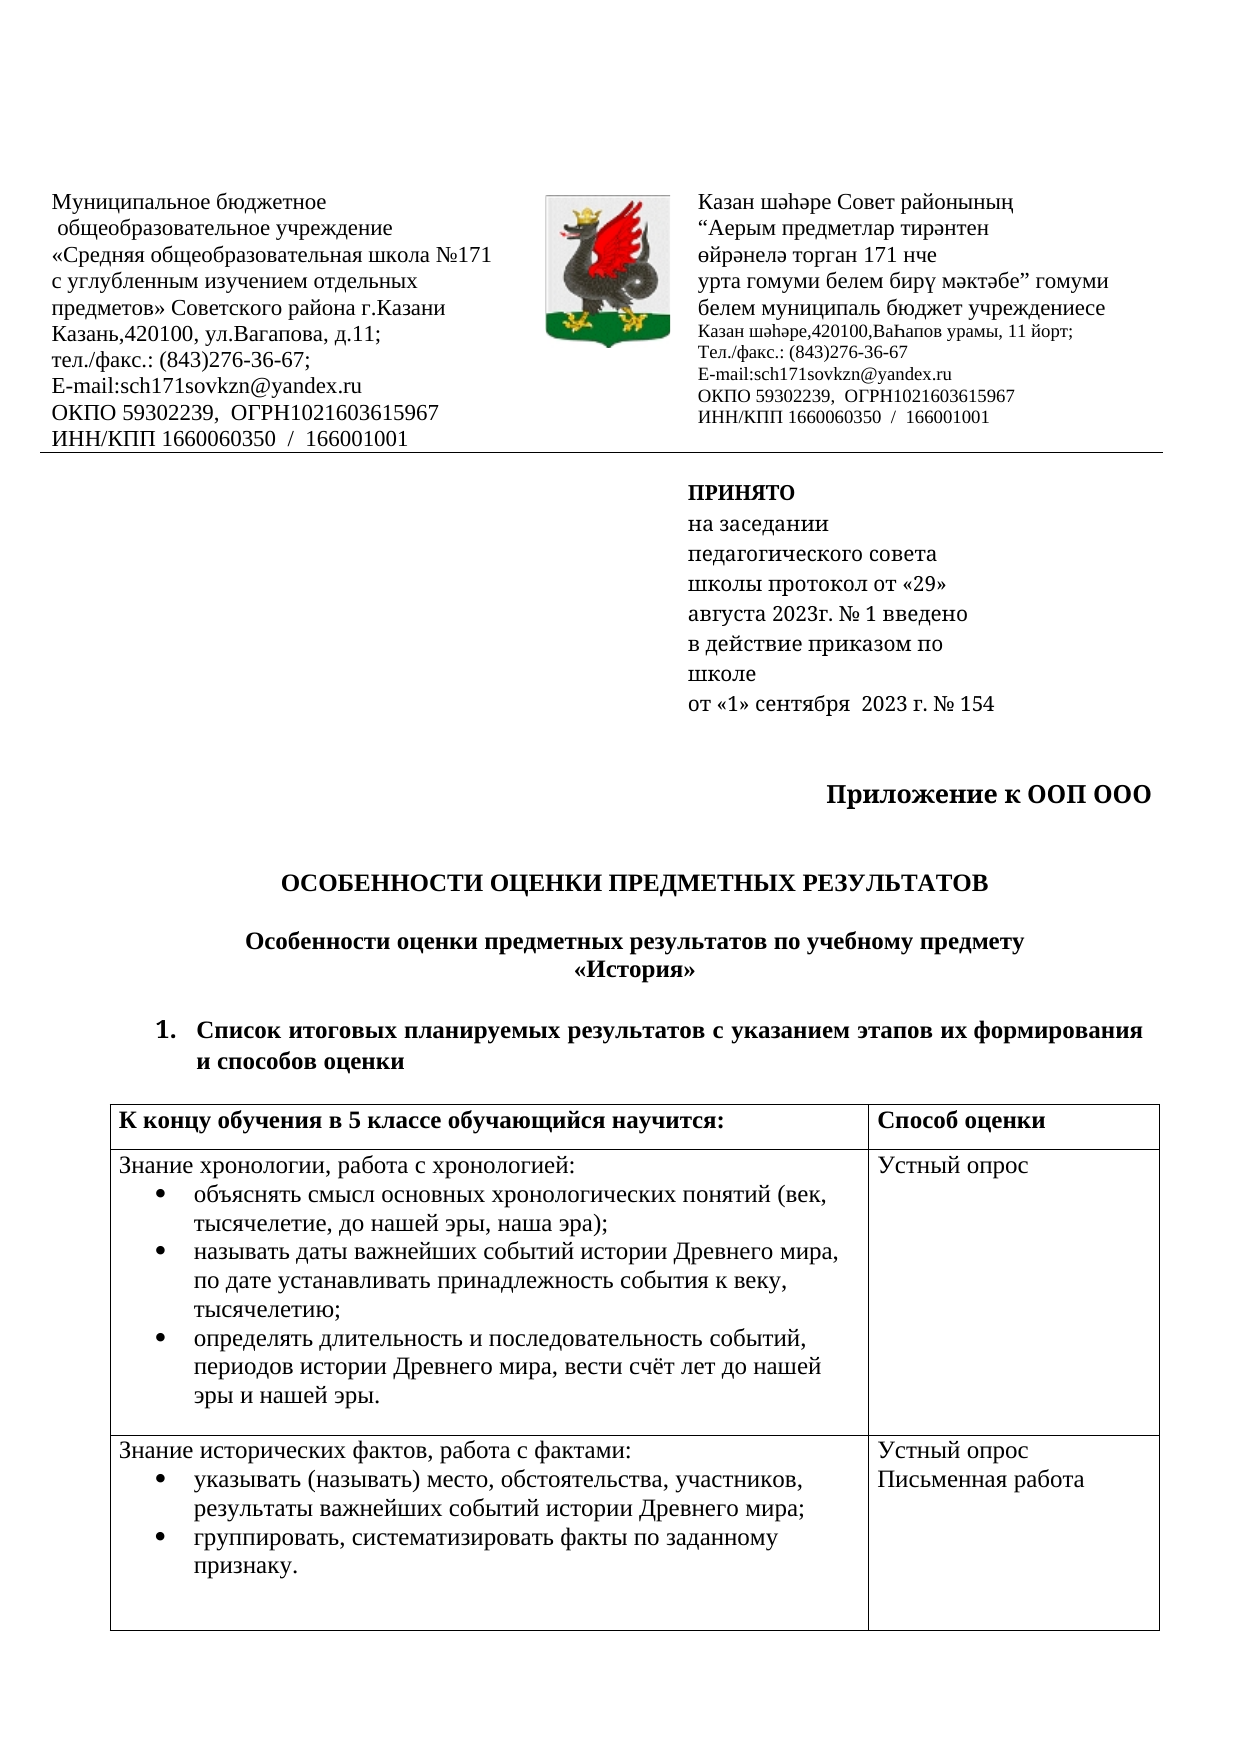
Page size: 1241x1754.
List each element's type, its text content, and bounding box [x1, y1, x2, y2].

text «История» [168, 954, 1101, 983]
table_header Казан шәһәре Совет районының “Аерым предметлар тирәнтен өйрәнелә торган 171 нче урта гомуми белем бирү мәктәбе” гомуми белем муниципаль бюджет учреждениесе Казан шәһәре,420100,ВаҺапов урамы, 11 йорт; Тел./факс.: (843)276-36-67 E-mail:sch171sovkzn@yandex.ru ОКПО 59302239, ОГРН1021603615967 ИНН/КПП 1660060350 / 166001001 [686, 135, 1162, 452]
table_header Способ оценки [869, 1105, 1159, 1149]
text ПРИНЯТО [688, 478, 1171, 507]
table_cell Знание хронологии, работа с хронологией: объяснять смысл основных хронологических понятий (век, тысячелетие, до нашей эры, наша эра); называть даты важнейших событий истории Древнего мира, по дате устанавливать принадлежность события к веку, тысячелетию; определять длительность и последовательность событий, периодов истории Древнего мира, вести счёт лет до нашей эры и нашей эры. [111, 1150, 868, 1434]
table_cell Знание исторических фактов, работа с фактами: указывать (называть) место, обстоятельства, участников, результаты важнейших событий истории Древнего мира; группировать, систематизировать факты по заданному признаку. [111, 1436, 868, 1630]
text на заседании педагогического совета школы протокол от «29» августа 2023г. № 1 введено в действие приказом по школе [688, 509, 982, 688]
picture [545, 195, 671, 348]
table_header [542, 135, 686, 452]
table_cell Устный опрос [869, 1150, 1159, 1434]
subtitle Приложение к ООП ООО [31, 777, 1152, 811]
subtitle Особенности оценки предметных результатов по учебному предмету [168, 926, 1101, 954]
table_header Муниципальное бюджетное общеобразовательное учреждение «Средняя общеобразовательная школа №171 с углубленным изучением отдельных предметов» Советского района г.Казани Казань,420100, ул.Вагапова, д.11; тел./факс.: (843)276-36-67; E-mail:sch171sovkzn@yandex.ru ОКПО 59302239, ОГРН1021603615967 ИНН/КПП 1660060350 / 166001001 [40, 135, 542, 452]
subtitle Список итоговых планируемых результатов с указанием этапов их формирования и способов оценки [155, 1012, 1151, 1075]
text от «1» сентября 2023 г. № 154 [688, 689, 1171, 718]
text ОСОБЕННОСТИ ОЦЕНКИ ПРЕДМЕТНЫХ РЕЗУЛЬТАТОВ [168, 868, 1101, 897]
table_header К концу обучения в 5 классе обучающийся научится: [111, 1105, 868, 1149]
table_cell Устный опрос Письменная работа [869, 1436, 1159, 1630]
